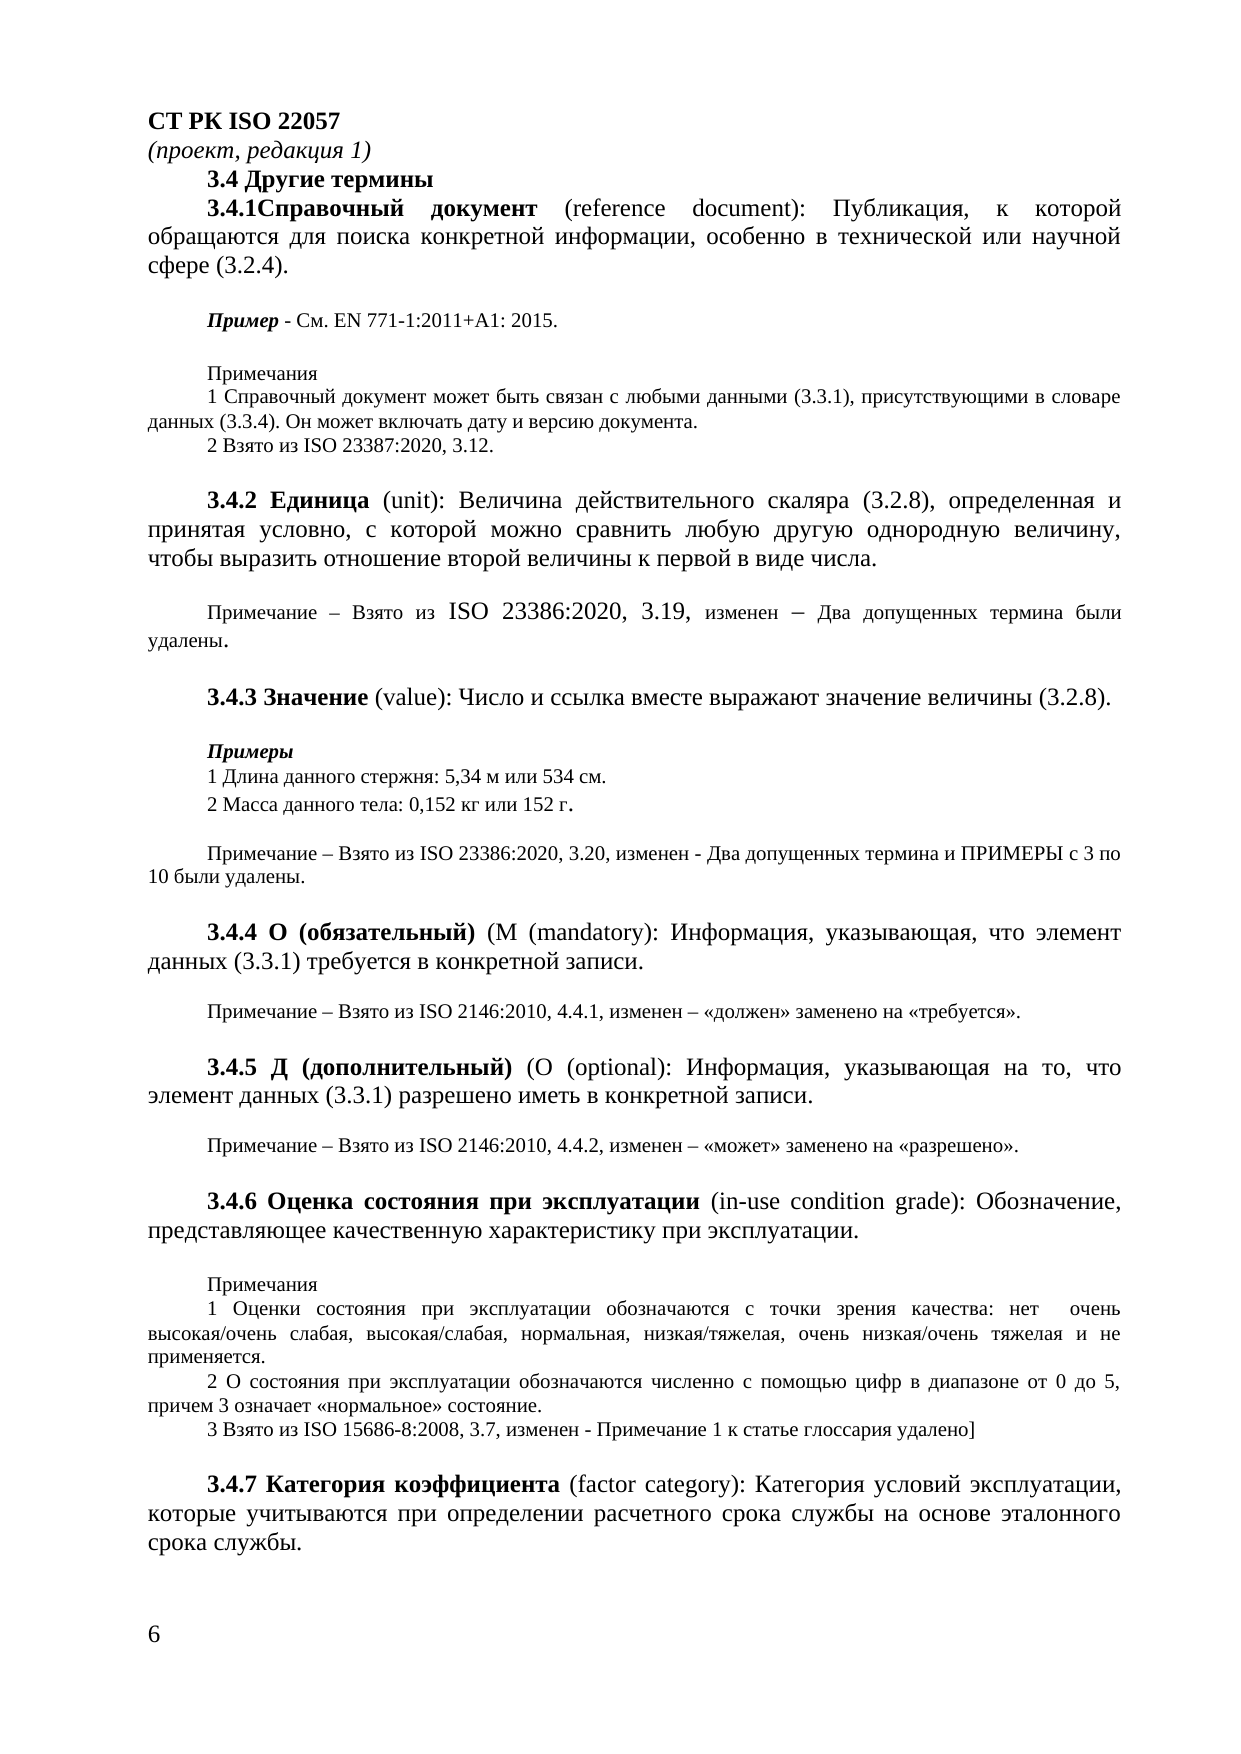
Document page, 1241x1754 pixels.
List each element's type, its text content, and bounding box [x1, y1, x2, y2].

text 1 Оценки состояния при эксплуатации обозначаются с точки зрения качества: нет очень высокая/очень слабая, высокая/слабая, нормальная, низкая/тяжелая, очень низкая/очень тяжелая и не применяется. [148, 1296, 1122, 1368]
text Примечание – Взято из ISO 2146:2010, 4.4.2, изменен – «может» заменено на «разрешено». [148, 1133, 1122, 1157]
text 3 Взято из ISO 15686-8:2008, 3.7, изменен - Примечание 1 к статье глоссария удалено] [148, 1417, 1122, 1441]
text Примечание – Взято из ISO 23386:2020, 3.20, изменен - Два допущенных термина и ПРИМЕРЫ с 3 по 10 были удалены. [148, 840, 1122, 888]
text Пример - См. EN 771-1:2011+A1: 2015. [148, 308, 1122, 332]
text 1 Справочный документ может быть связан с любыми данными (3.3.1), присутствующими в словаре данных (3.3.4). Он может включать дату и версию документа. [148, 384, 1122, 433]
text 1 Длина данного стержня: 5,34 м или 534 см. [148, 763, 1122, 788]
text 2 Взято из ISO 23387:2020, 3.12. [148, 433, 1122, 457]
text 3.4.6 Оценка состояния при эксплуатации (in-use condition grade): Обозначение, представляющее качественную характеристику при эксплуатации. [148, 1186, 1122, 1243]
text 2 Масса данного тела: 0,152 кг или 152 г. [148, 788, 1122, 816]
text Примечания [148, 1272, 1122, 1296]
text 3.4.3 Значение (value): Число и ссылка вместе выражают значение величины (3.2.8). [148, 682, 1122, 711]
text 3.4.1Справочный документ (reference document): Публикация, к которой обращаются для поиска конкретной информации, особенно в технической или научной сфере (3.2.4). [148, 193, 1122, 279]
text 3.4.2 Единица (unit): Величина действительного скаляра (3.2.8), определенная и принятая условно, с которой можно сравнить любую другую однородную величину, чтобы выразить отношение второй величины к первой в виде числа. [148, 485, 1122, 572]
text 3.4.4 О (обязательный) (M (mandatory): Информация, указывающая, что элемент данных (3.3.1) требуется в конкретной записи. [148, 917, 1122, 975]
text Примечания [148, 360, 1122, 384]
text 3.4.7 Категория коэффициента (factor category): Категория условий эксплуатации, которые учитываются при определении расчетного срока службы на основе эталонного срока службы. [148, 1469, 1122, 1556]
text Примечание – Взято из ISO 2146:2010, 4.4.1, изменен – «должен» заменено на «требуется». [148, 999, 1122, 1023]
text 3.4.5 Д (дополнительный) (О (optional): Информация, указывающая на то, что элемент данных (3.3.1) разрешено иметь в конкретной записи. [148, 1052, 1122, 1109]
text 2 О состояния при эксплуатации обозначаются численно с помощью цифр в диапазоне от 0 до 5, причем 3 означает «нормальное» состояние. [148, 1368, 1122, 1417]
text Примечание – Взято из ISO 23386:2020, 3.19, изменен – Два допущенных термина были удалены. [148, 596, 1122, 653]
text Примеры [148, 739, 1122, 763]
text 3.4 Другие термины [148, 164, 1122, 193]
